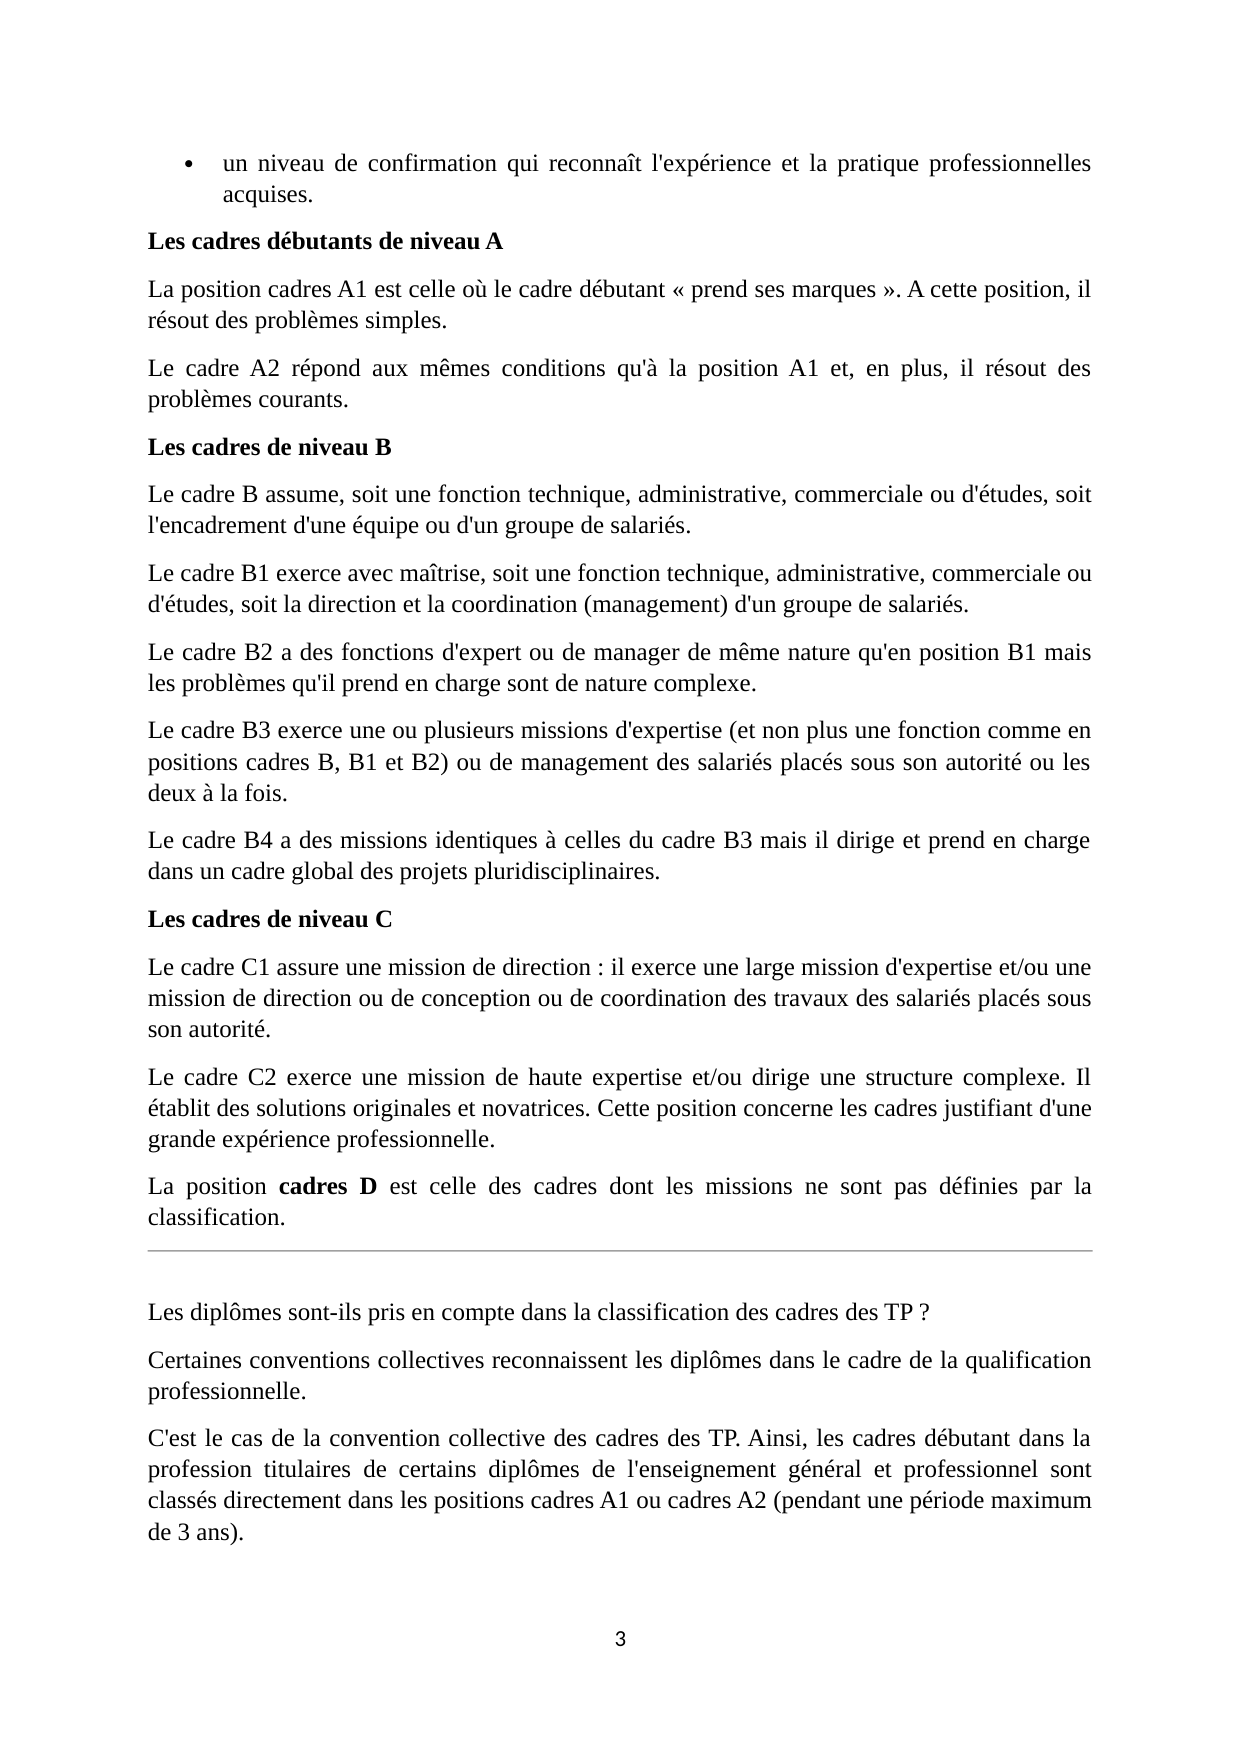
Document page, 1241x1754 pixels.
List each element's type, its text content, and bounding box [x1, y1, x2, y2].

text Le cadre B4 a des missions identiques à celles du cadre B3 mais il dirige et prend en charge dans un cadre global des projets pluridisciplinaires. [148, 825, 1093, 885]
text Les cadres de niveau C [148, 904, 1093, 933]
text Le cadre B3 exerce une ou plusieurs missions d'expertise (et non plus une fonction comme en positions cadres B, B1 et B2) ou de management des salariés placés sous son autorité ou les deux à la fois. [148, 716, 1093, 806]
text C'est le cas de la convention collective des cadres des TP. Ainsi, les cadres débutant dans la profession titulaires de certains diplômes de l'enseignement général et professionnel sont classés directement dans les positions cadres A1 ou cadres A2 (pendant une période maximum de 3 ans). [148, 1423, 1093, 1545]
text Le cadre C2 exerce une mission de haute expertise et/ou dirige une structure complexe. Il établit des solutions originales et novatrices. Cette position concerne les cadres justifiant d'une grande expérience professionnelle. [148, 1062, 1093, 1152]
text Certaines conventions collectives reconnaissent les diplômes dans le cadre de la qualification professionnelle. [148, 1345, 1093, 1404]
text Le cadre B2 a des fonctions d'expert ou de manager de même nature qu'en position B1 mais les problèmes qu'il prend en charge sont de nature complexe. [148, 637, 1093, 697]
text Le cadre B assume, soit une fonction technique, administrative, commerciale ou d'études, soit l'encadrement d'une équipe ou d'un groupe de salariés. [148, 479, 1093, 539]
text Les cadres débutants de niveau A [148, 226, 1093, 255]
text Le cadre A2 répond aux mêmes conditions qu'à la position A1 et, en plus, il résout des problèmes courants. [148, 353, 1093, 413]
text Le cadre B1 exerce avec maîtrise, soit une fonction technique, administrative, commerciale ou d'études, soit la direction et la coordination (management) d'un groupe de salariés. [148, 558, 1093, 618]
text La position cadres D est celle des cadres dont les missions ne sont pas définies par la classification. [148, 1171, 1093, 1231]
text Le cadre C1 assure une mission de direction : il exerce une large mission d'expertise et/ou une mission de direction ou de conception ou de coordination des travaux des salariés placés sous son autorité. [148, 952, 1093, 1043]
text Les diplômes sont-ils pris en compte dans la classification des cadres des TP ? [148, 1297, 1093, 1326]
text La position cadres A1 est celle où le cadre débutant « prend ses marques ». A cette position, il résout des problèmes simples. [148, 274, 1093, 334]
text Les cadres de niveau B [148, 432, 1093, 460]
list un niveau de confirmation qui reconnaît l'expérience et la pratique professionnelles acquises. [185, 148, 1093, 207]
